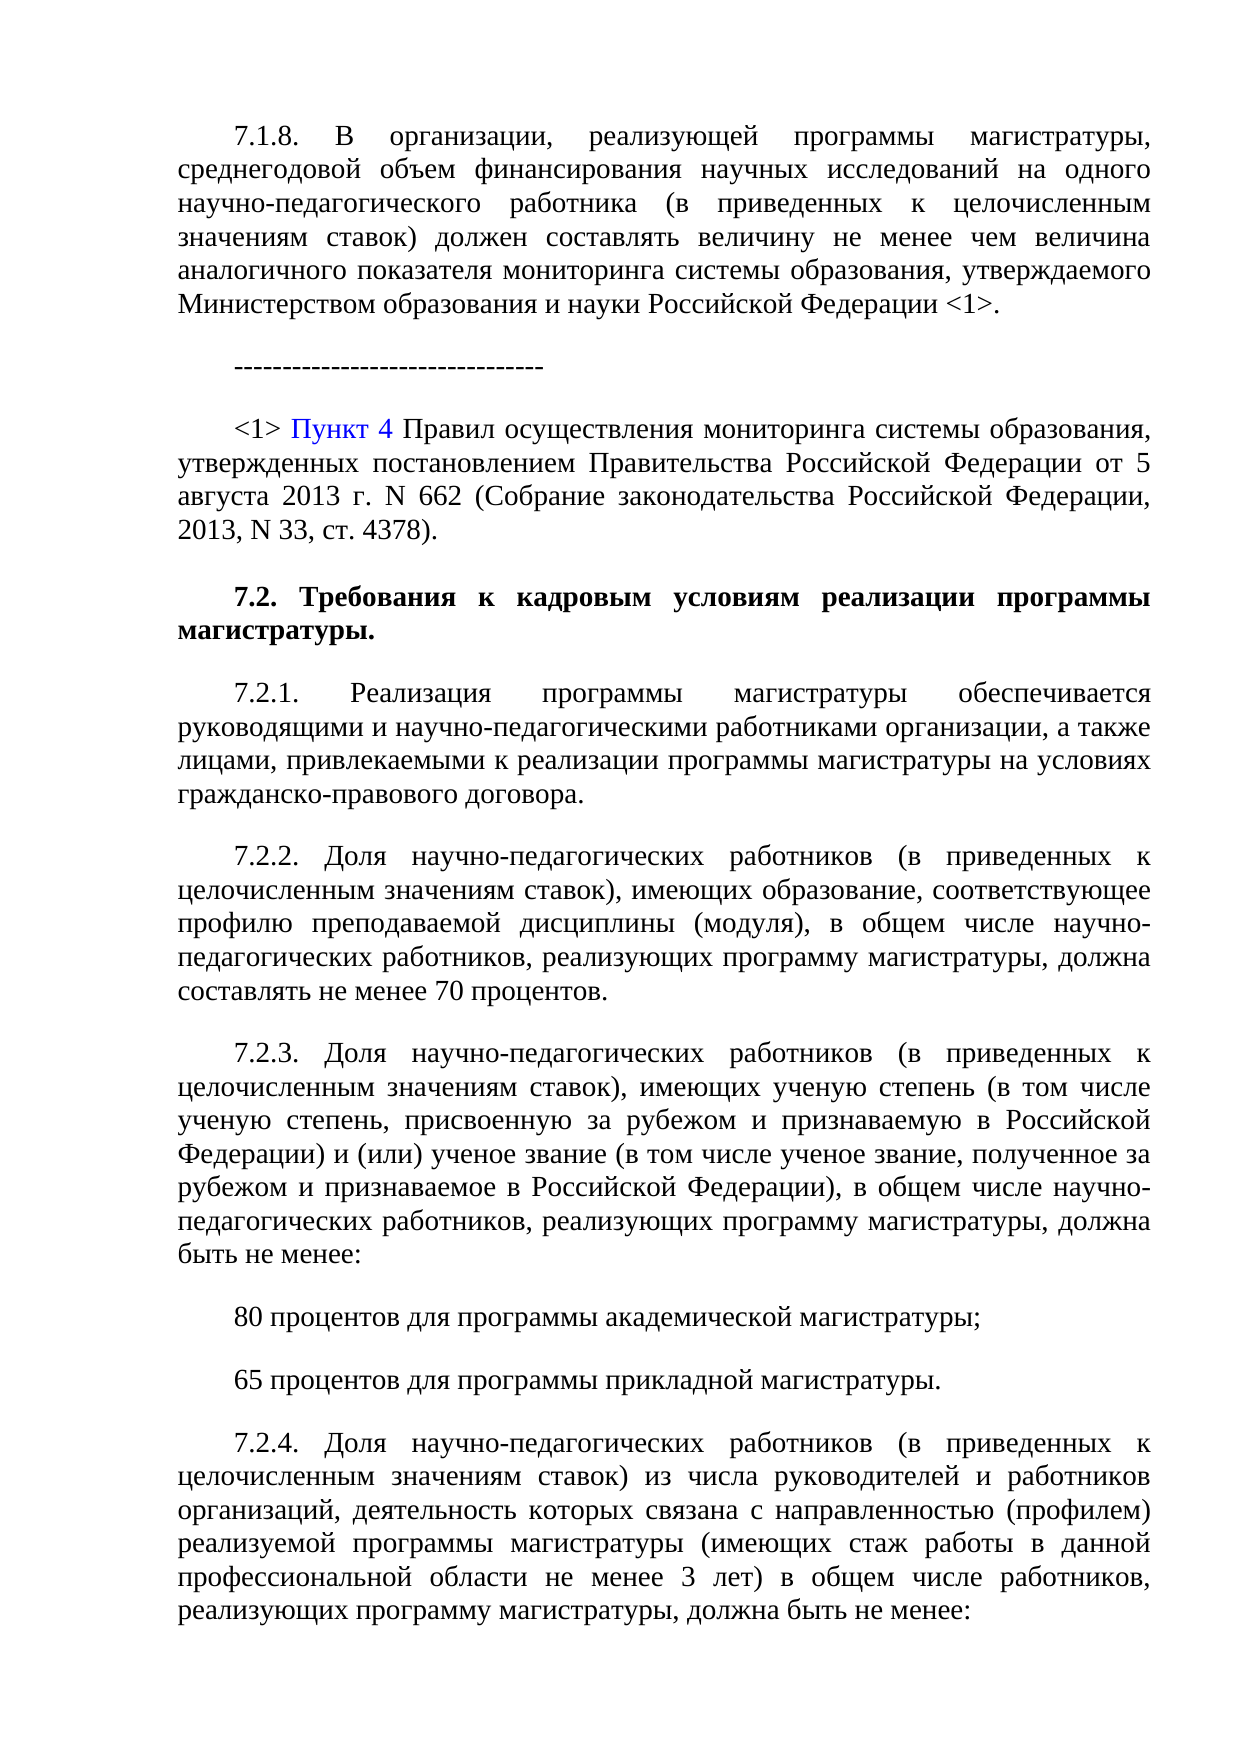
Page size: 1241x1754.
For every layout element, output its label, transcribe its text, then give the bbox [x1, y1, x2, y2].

text 80 процентов для программы академической магистратуры; [177, 1299, 1152, 1333]
text 7.1.8. В организации, реализующей программы магистратуры, среднегодовой объем финансирования научных исследований на одного научно-педагогического работника (в приведенных к целочисленным значениям ставок) должен составлять величину не менее чем величина аналогичного показателя мониторинга системы образования, утверждаемого Министерством образования и науки Российской Федерации <1>. [177, 118, 1152, 319]
text 65 процентов для программы прикладной магистратуры. [177, 1362, 1152, 1396]
text 7.2.2. Доля научно-педагогических работников (в приведенных к целочисленным значениям ставок), имеющих образование, соответствующее профилю преподаваемой дисциплины (модуля), в общем числе научно-педагогических работников, реализующих программу магистратуры, должна составлять не менее 70 процентов. [177, 838, 1152, 1006]
text 7.2.4. Доля научно-педагогических работников (в приведенных к целочисленным значениям ставок) из числа руководителей и работников организаций, деятельность которых связана с направленностью (профилем) реализуемой программы магистратуры (имеющих стаж работы в данной профессиональной области не менее 3 лет) в общем числе работников, реализующих программу магистратуры, должна быть не менее: [177, 1425, 1152, 1626]
text 7.2.3. Доля научно-педагогических работников (в приведенных к целочисленным значениям ставок), имеющих ученую степень (в том числе ученую степень, присвоенную за рубежом и признаваемую в Российской Федерации) и (или) ученое звание (в том числе ученое звание, полученное за рубежом и признаваемое в Российской Федерации), в общем числе научно-педагогических работников, реализующих программу магистратуры, должна быть не менее: [177, 1035, 1152, 1270]
title 7.2. Требования к кадровым условиям реализации программы магистратуры. [177, 579, 1152, 646]
text -------------------------------- [177, 348, 1152, 382]
text <1> Пункт 4 Правил осуществления мониторинга системы образования, утвержденных постановлением Правительства Российской Федерации от 5 августа 2013 г. N 662 (Собрание законодательства Российской Федерации, 2013, N 33, ст. 4378). [177, 411, 1152, 545]
text 7.2.1. Реализация программы магистратуры обеспечивается руководящими и научно-педагогическими работниками организации, а также лицами, привлекаемыми к реализации программы магистратуры на условиях гражданско-правового договора. [177, 675, 1152, 809]
